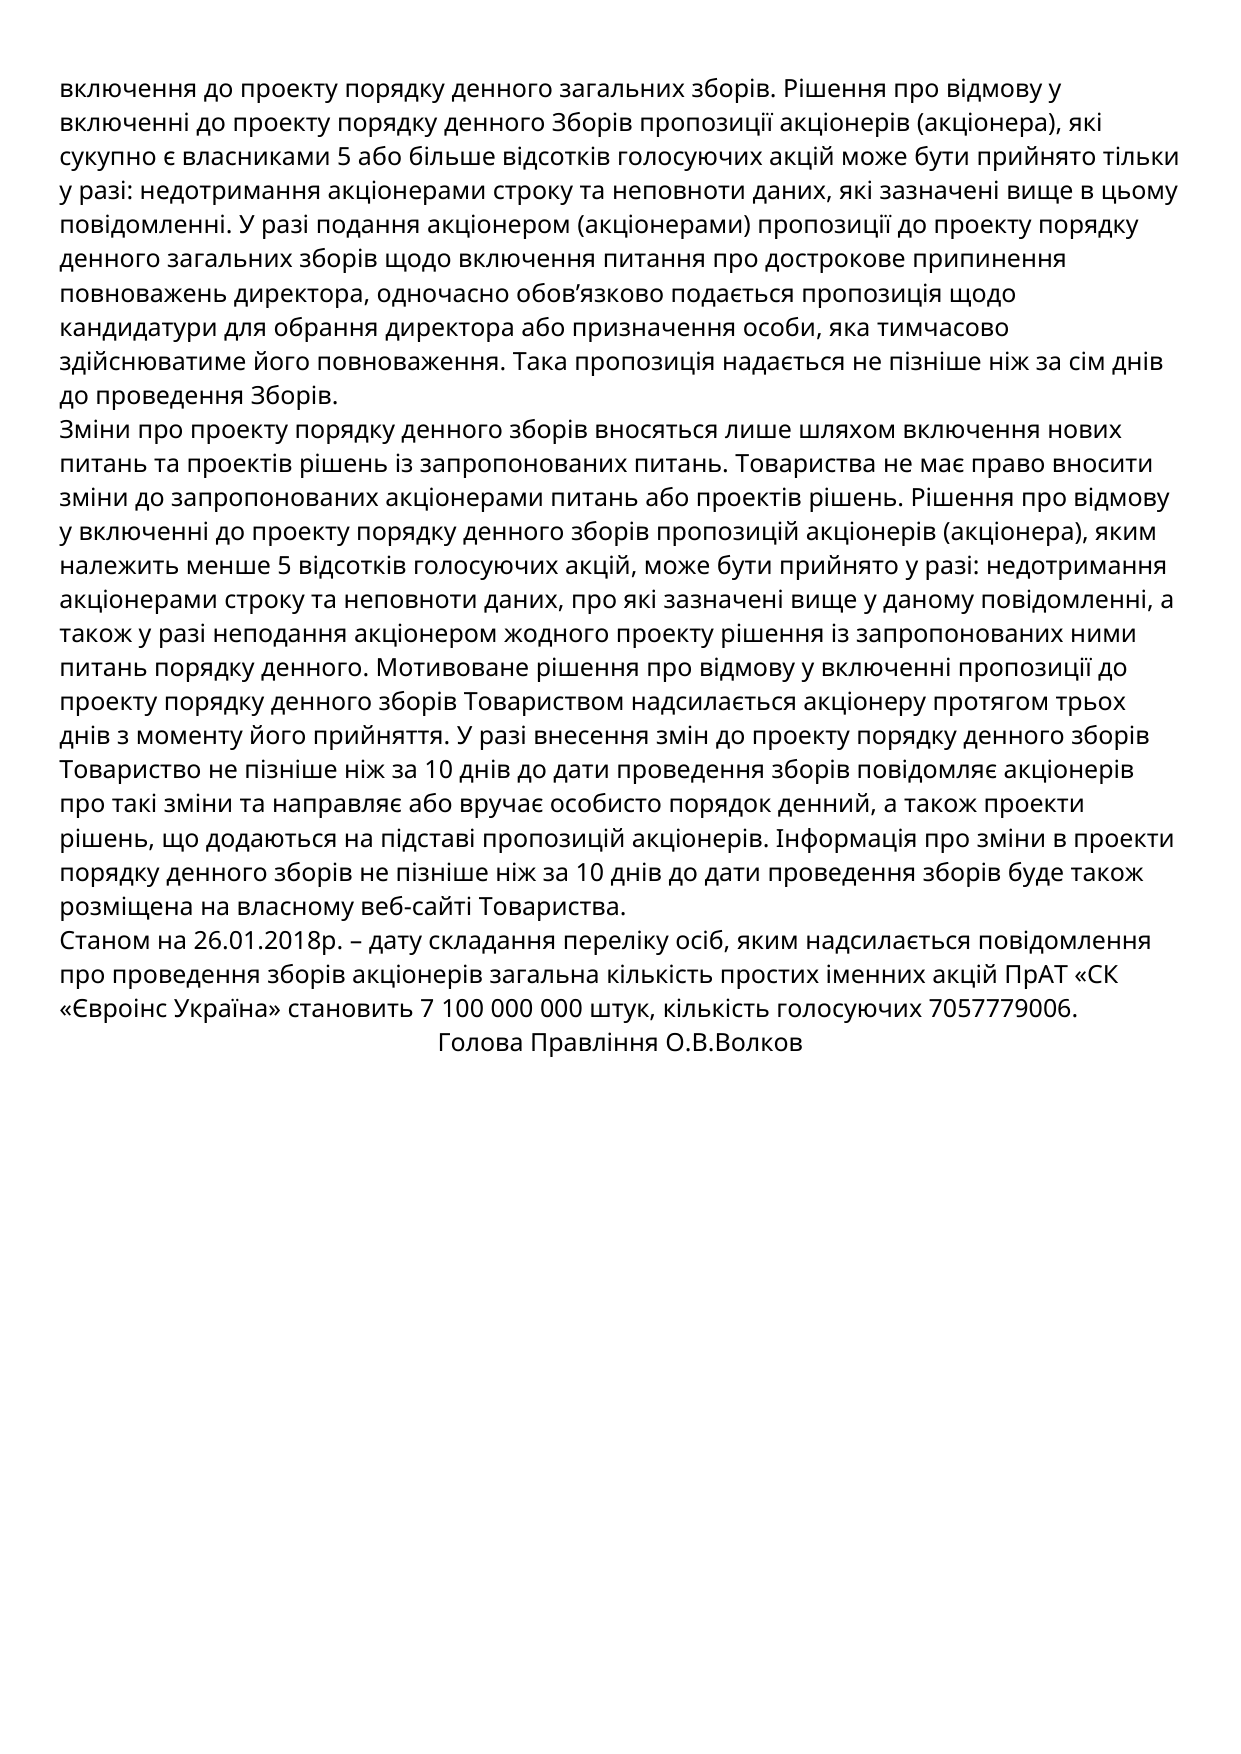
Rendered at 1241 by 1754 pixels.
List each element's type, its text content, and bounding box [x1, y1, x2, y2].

text Голова Правління О.В.Волков [59, 1024, 1181, 1059]
text Зміни про проекту порядку денного зборів вносяться лише шляхом включення нових питань та проектів рішень із запропонованих питань. Товариства не має право вносити зміни до запропонованих акціонерами питань або проектів рішень. Рішення про відмову у включенні до проекту порядку денного зборів пропозицій акціонерів (акціонера), яким належить менше 5 відсотків голосуючих акцій, може бути прийнято у разі: недотримання акціонерами строку та неповноти даних, про які зазначені вище у даному повідомленні, а також у разі неподання акціонером жодного проекту рішення із запропонованих ними питань порядку денного. Мотивоване рішення про відмову у включенні пропозиції до проекту порядку денного зборів Товариством надсилається акціонеру протягом трьох днів з моменту його прийняття. У разі внесення змін до проекту порядку денного зборів Товариство не пізніше ніж за 10 днів до дати проведення зборів повідомляє акціонерів про такі зміни та направляє або вручає особисто порядок денний, а також проекти рішень, що додаються на підставі пропозицій акціонерів. Інформація про зміни в проекти порядку денного зборів не пізніше ніж за 10 днів до дати проведення зборів буде також розміщена на власному веб-сайті Товариства. [59, 411, 1181, 922]
text Станом на 26.01.2018р. – дату складання переліку осіб, яким надсилається повідомлення про проведення зборів акціонерів загальна кількість простих іменних акцій ПрАТ «СК «Євроінс Україна» становить 7 100 000 000 штук, кількість голосуючих 7057779006. [59, 922, 1181, 1024]
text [59, 71, 1181, 411]
